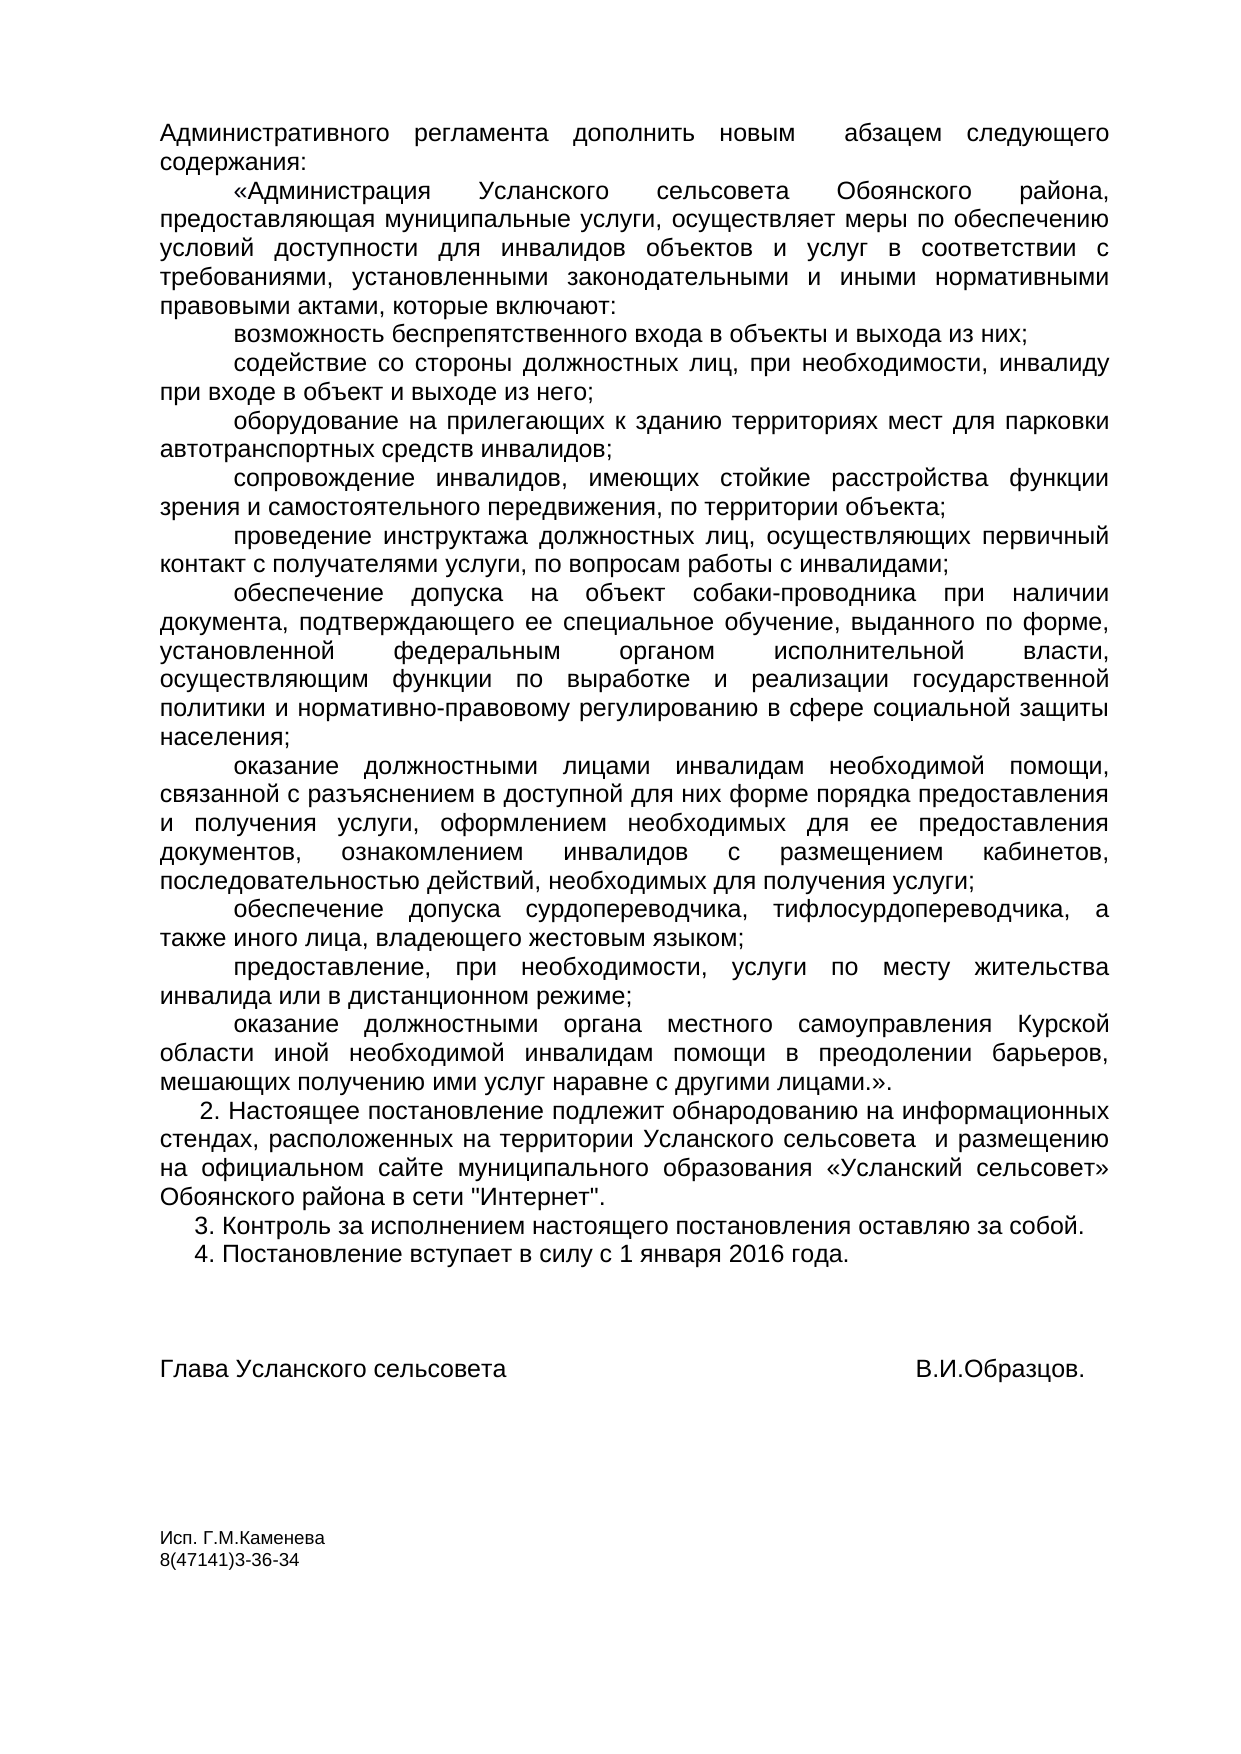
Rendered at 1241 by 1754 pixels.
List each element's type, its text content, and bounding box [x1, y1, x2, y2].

text оказание должностными органа местного самоуправления Курской области иной необходимой инвалидам помощи в преодолении барьеров, мешающих получению ими услуг наравне с другими лицами.». [159, 1009, 1110, 1096]
text Глава Усланского сельсовета В.И.Образцов. [159, 1354, 1110, 1383]
text 4. Постановление вступает в силу с 1 января 2016 года. [159, 1239, 1110, 1268]
text проведение инструктажа должностных лиц, осуществляющих первичный контакт с получателями услуги, по вопросам работы с инвалидами; [159, 521, 1110, 578]
text обеспечение допуска сурдопереводчика, тифлосурдопереводчика, а также иного лица, владеющего жестовым языком; [159, 894, 1110, 952]
text оборудование на прилегающих к зданию территориях мест для парковки автотранспортных средств инвалидов; [159, 406, 1110, 463]
text «Администрация Усланского сельсовета Обоянского района, предоставляющая муниципальные услуги, осуществляет меры по обеспечению условий доступности для инвалидов объектов и услуг в соответствии с требованиями, установленными законодательными и иными нормативными правовыми актами, которые включают: [159, 176, 1110, 319]
text обеспечение допуска на объект собаки-проводника при наличии документа, подтверждающего ее специальное обучение, выданного по форме, установленной федеральным органом исполнительной власти, осуществляющим функции по выработке и реализации государственной политики и нормативно-правовому регулированию в сфере социальной защиты населения; [159, 578, 1110, 751]
text Исп. Г.М.Каменева [159, 1527, 1110, 1548]
text сопровождение инвалидов, имеющих стойкие расстройства функции зрения и самостоятельного передвижения, по территории объекта; [159, 463, 1110, 521]
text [159, 118, 1110, 176]
text оказание должностными лицами инвалидам необходимой помощи, связанной с разъяснением в доступной для них форме порядка предоставления и получения услуги, оформлением необходимых для ее предоставления документов, ознакомлением инвалидов с размещением кабинетов, последовательностью действий, необходимых для получения услуги; [159, 751, 1110, 894]
text 3. Контроль за исполнением настоящего постановления оставляю за собой. [159, 1211, 1110, 1239]
text предоставление, при необходимости, услуги по месту жительства инвалида или в дистанционном режиме; [159, 952, 1110, 1009]
text содействие со стороны должностных лиц, при необходимости, инвалиду при входе в объект и выходе из него; [159, 348, 1110, 406]
text возможность беспрепятственного входа в объекты и выхода из них; [159, 319, 1110, 348]
text 2. Настоящее постановление подлежит обнародованию на информационных стендах, расположенных на территории Усланского сельсовета и размещению на официальном сайте муниципального образования «Усланский сельсовет» Обоянского района в сети "Интернет". [159, 1096, 1110, 1211]
text 8(47141)3-36-34 [159, 1548, 1110, 1570]
